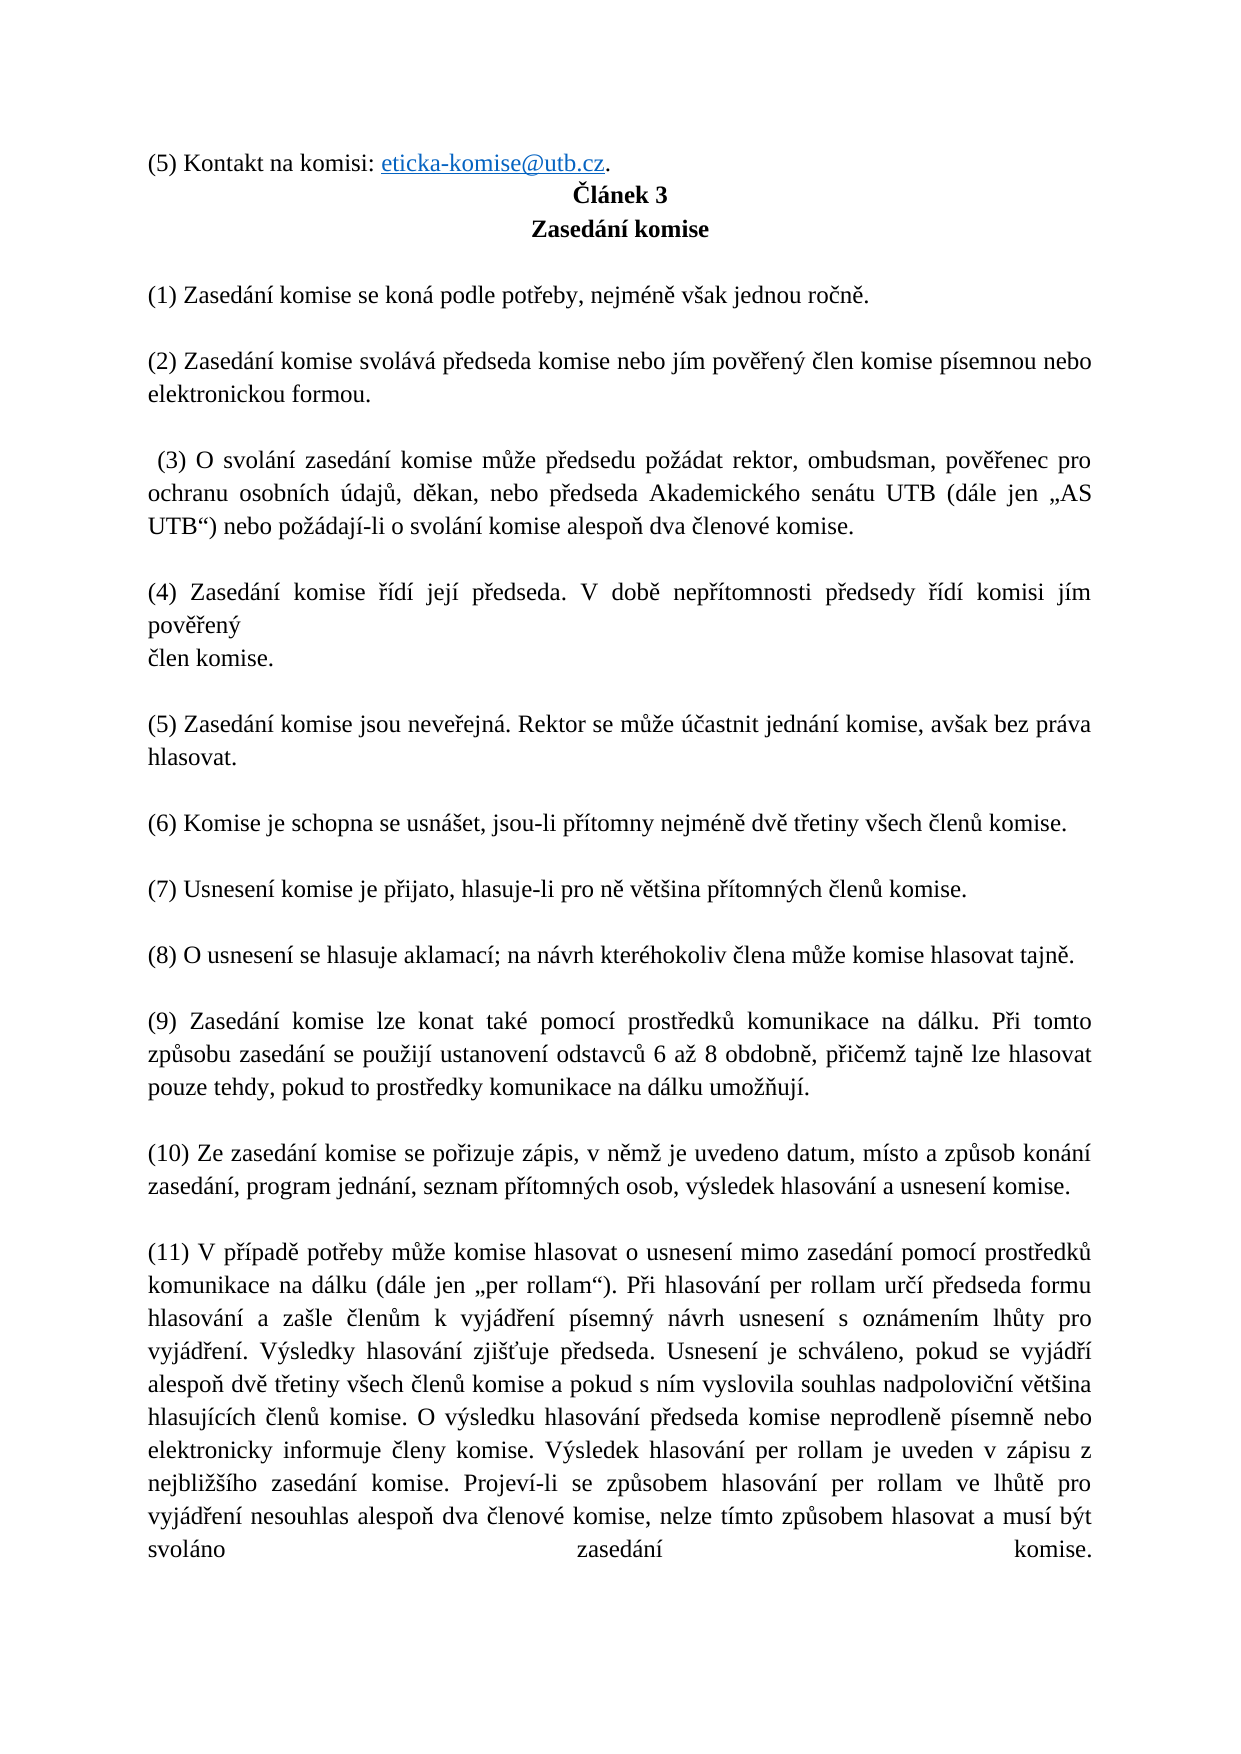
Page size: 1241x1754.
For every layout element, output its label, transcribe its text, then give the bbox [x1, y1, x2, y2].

text (5) Kontakt na komisi: eticka-komise@utb.cz. [148, 148, 1093, 176]
text (2) Zasedání komise svolává předseda komise nebo jím pověřený člen komise písemnou nebo elektronickou formou. [148, 313, 1093, 407]
text (6) Komise je schopna se usnášet, jsou-li přítomny nejméně dvě třetiny všech členů komise. [148, 775, 1093, 837]
text (10) Ze zasedání komise se pořizuje zápis, v němž je uvedeno datum, místo a způsob konání zasedání, program jednání, seznam přítomných osob, výsledek hlasování a usnesení komise. [148, 1138, 1093, 1200]
text (3) O svolání zasedání komise může předsedu požádat rektor, ombudsman, pověřenec pro ochranu osobních údajů, děkan, nebo předseda Akademického senátu UTB (dále jen „AS UTB“) nebo požádají-li o svolání komise alespoň dva členové komise. [148, 445, 1093, 539]
text (1) Zasedání komise se koná podle potřeby, nejméně však jednou ročně. [148, 247, 1093, 308]
text (9) Zasedání komise lze konat také pomocí prostředků komunikace na dálku. Při tomto způsobu zasedání se použijí ustanovení odstavců 6 až 8 obdobně, přičemž tajně lze hlasovat pouze tehdy, pokud to prostředky komunikace na dálku umožňují. [148, 973, 1093, 1101]
text (4) Zasedání komise řídí její předseda. V době nepřítomnosti předsedy řídí komisi jím pověřený člen komise. [148, 544, 1093, 672]
text (11) V případě potřeby může komise hlasovat o usnesení mimo zasedání pomocí prostředků komunikace na dálku (dále jen „per rollam“). Při hlasování per rollam určí předseda formu hlasování a zašle členům k vyjádření písemný návrh usnesení s oznámením lhůty pro vyjádření. Výsledky hlasování zjišťuje předseda. Usnesení je schváleno, pokud se vyjádří alespoň dvě třetiny všech členů komise a pokud s ním vyslovila souhlas nadpoloviční většina hlasujících členů komise. O výsledku hlasování předseda komise neprodleně písemně nebo elektronicky informuje členy komise. Výsledek hlasování per rollam je uveden v zápisu z nejbližšího zasedání komise. Projeví-li se způsobem hlasování per rollam ve lhůtě pro vyjádření nesouhlas alespoň dva členové komise, nelze tímto způsobem hlasovat a musí být svoláno zasedání komise. [148, 1237, 1093, 1595]
text (7) Usnesení komise je přijato, hlasuje-li pro ně většina přítomných členů komise. [148, 841, 1093, 903]
text Článek 3 Zasedání komise [148, 181, 1093, 242]
text (5) Zasedání komise jsou neveřejná. Rektor se může účastnit jednání komise, avšak bez práva hlasovat. [148, 676, 1093, 771]
text (8) O usnesení se hlasuje aklamací; na návrh kteréhokoliv člena může komise hlasovat tajně. [148, 907, 1093, 969]
